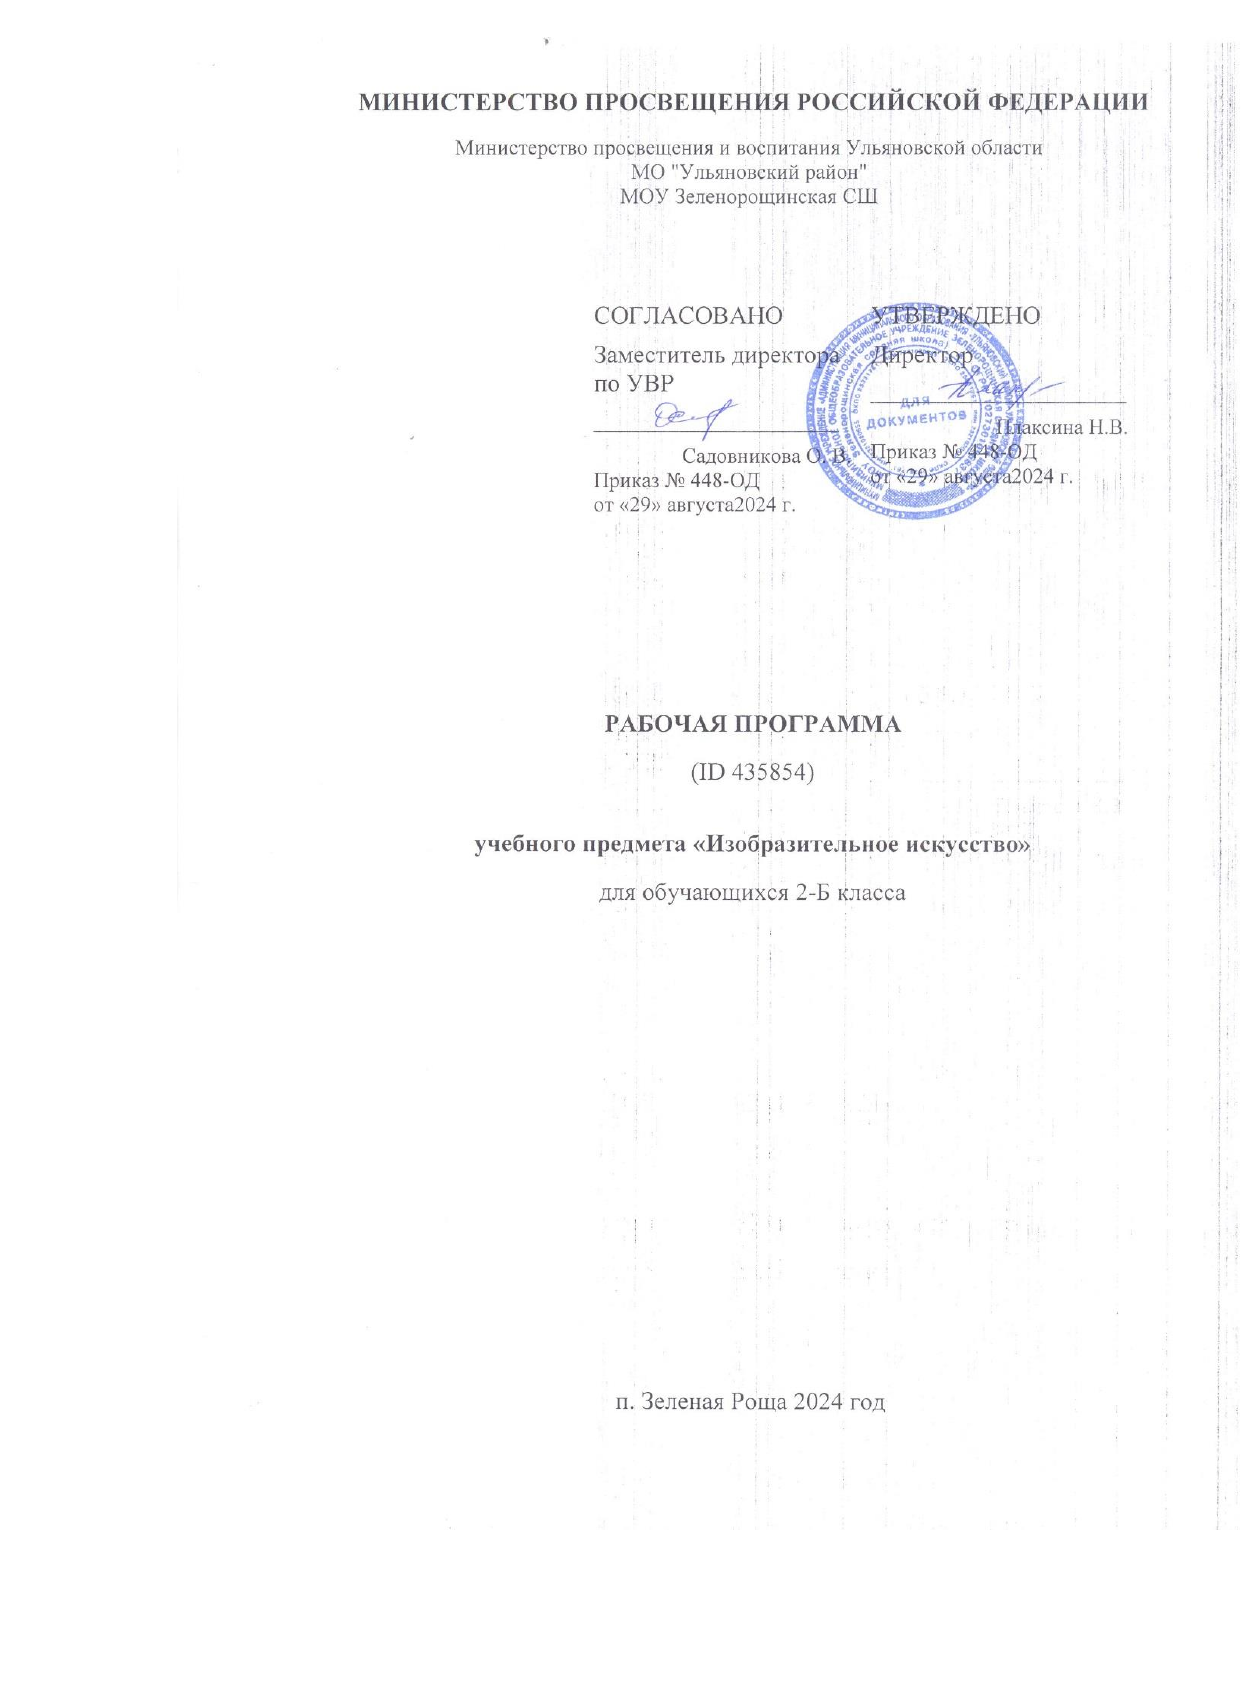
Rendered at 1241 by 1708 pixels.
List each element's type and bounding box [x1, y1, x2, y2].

picture [177, 37, 1241, 1530]
